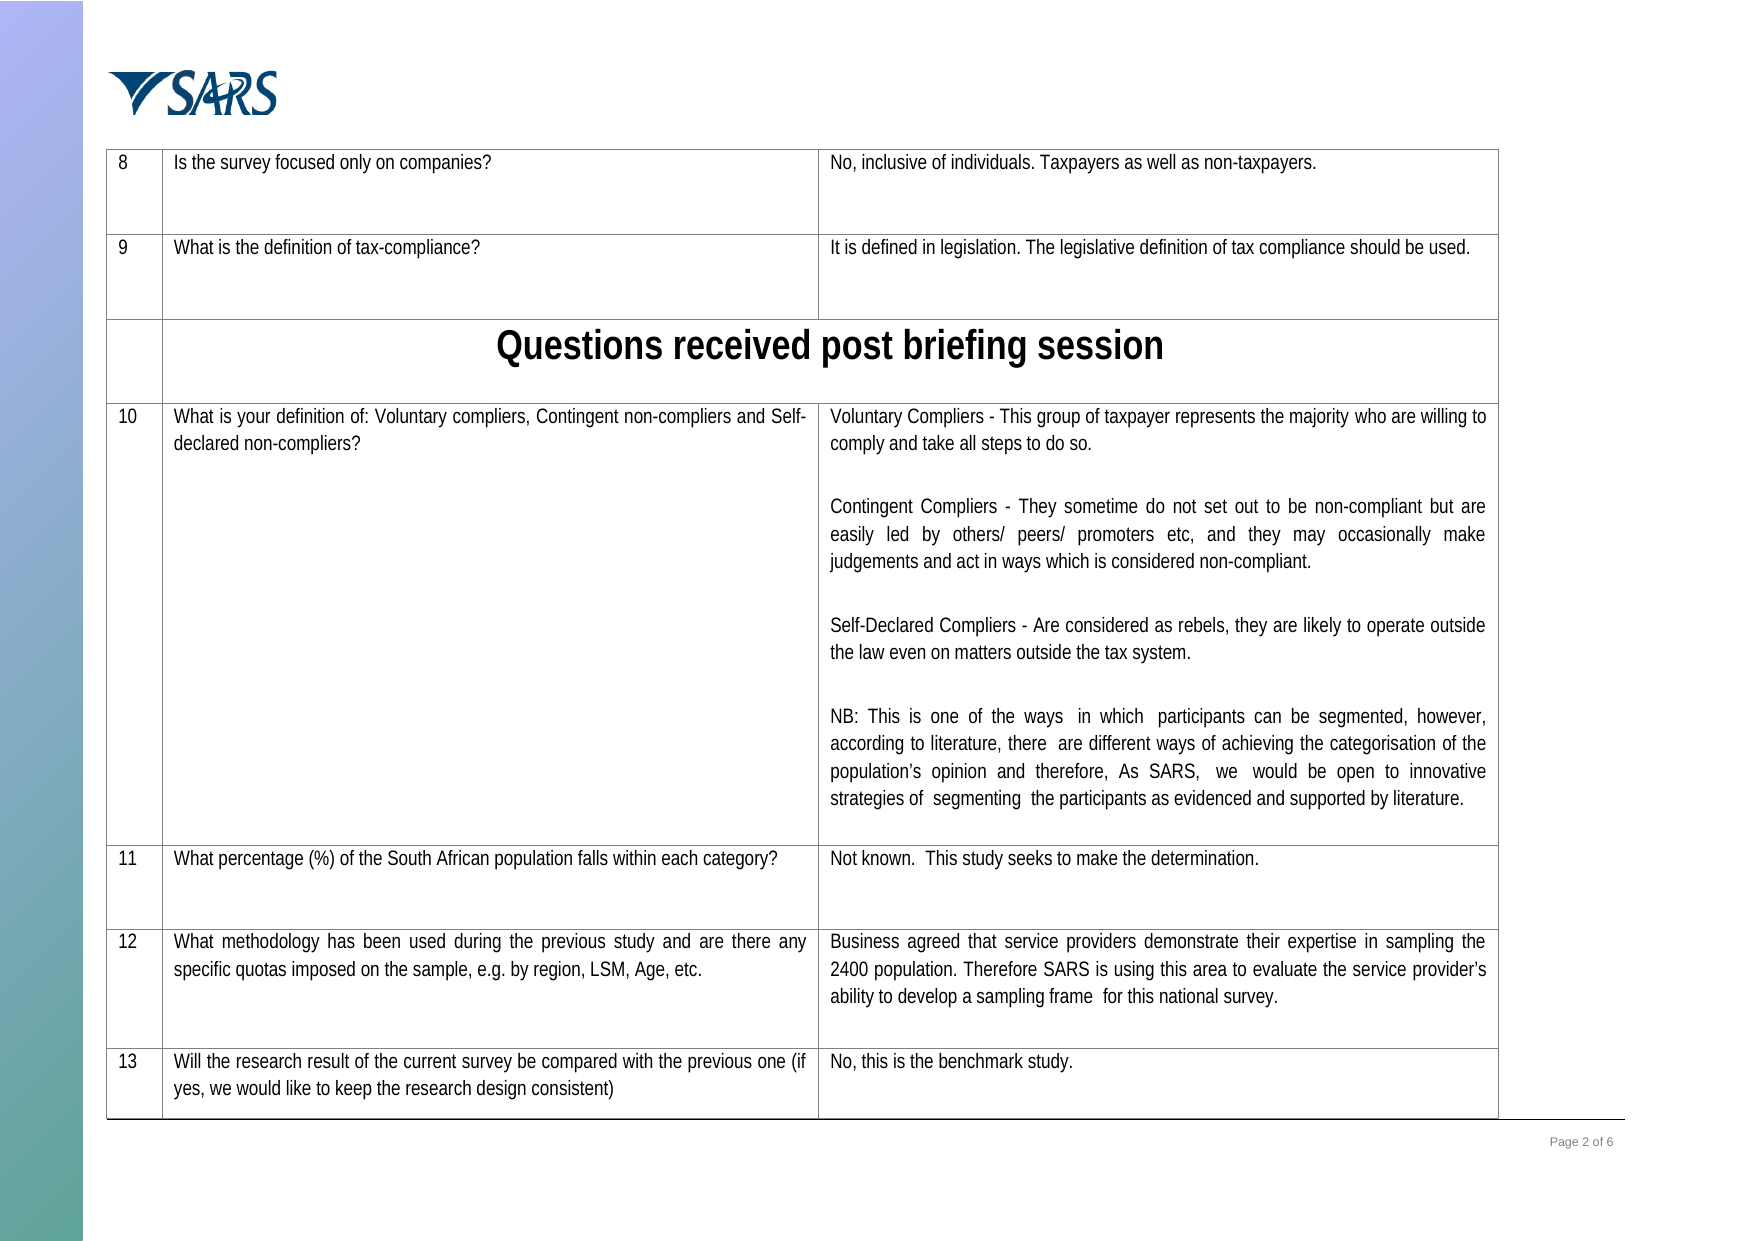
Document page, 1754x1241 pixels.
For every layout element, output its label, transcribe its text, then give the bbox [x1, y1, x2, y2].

table_cell What is your definition of: Voluntary compliers, Contingent non-compliers and Self-declared non-compliers? [163, 404, 818, 845]
table_cell 9 [107, 235, 162, 319]
table_cell Business agreed that service providers demonstrate their expertise in sampling the 2400 population. Therefore SARS is using this area to evaluate the service provider’s ability to develop a sampling frame for this national survey. [819, 930, 1498, 1048]
table_cell Is the survey focused only on companies? [163, 150, 818, 234]
table_cell No, this is the benchmark study. [819, 1049, 1498, 1118]
table_cell No, inclusive of individuals. Taxpayers as well as non-taxpayers. [819, 150, 1498, 234]
picture [107, 70, 276, 115]
table_cell What is the definition of tax-compliance? [163, 235, 818, 319]
table_cell 13 [107, 1049, 162, 1118]
table_cell It is defined in legislation. The legislative definition of tax compliance should be used. [819, 235, 1498, 319]
table_cell 12 [107, 930, 162, 1048]
table_cell 10 [107, 404, 162, 845]
table_cell 11 [107, 846, 162, 928]
table_cell Voluntary Compliers - This group of taxpayer represents the majority who are willing to comply and take all steps to do so. Contingent Compliers - They sometime do not set out to be non-compliant but are easily led by others/ peers/ promoters etc, and they may occasionally make judgements and act in ways which is considered non-compliant. Self-Declared Compliers - Are considered as rebels, they are likely to operate outside the law even on matters outside the tax system. NB: This is one of the ways in which participants can be segmented, however, according to literature, there are different ways of achieving the categorisation of the population’s opinion and therefore, As SARS, we would be open to innovative strategies of segmenting the participants as evidenced and supported by literature. [819, 404, 1498, 845]
table_cell 8 [107, 150, 162, 234]
table_cell Questions received post briefing session [163, 320, 1498, 402]
table_cell What percentage (%) of the South African population falls within each category? [163, 846, 818, 928]
table_cell Will the research result of the current survey be compared with the previous one (if yes, we would like to keep the research design consistent) [163, 1049, 818, 1118]
table_cell Not known. This study seeks to make the determination. [819, 846, 1498, 928]
table_cell What methodology has been used during the previous study and are there any specific quotas imposed on the sample, e.g. by region, LSM, Age, etc. [163, 930, 818, 1048]
table_cell [107, 320, 162, 402]
